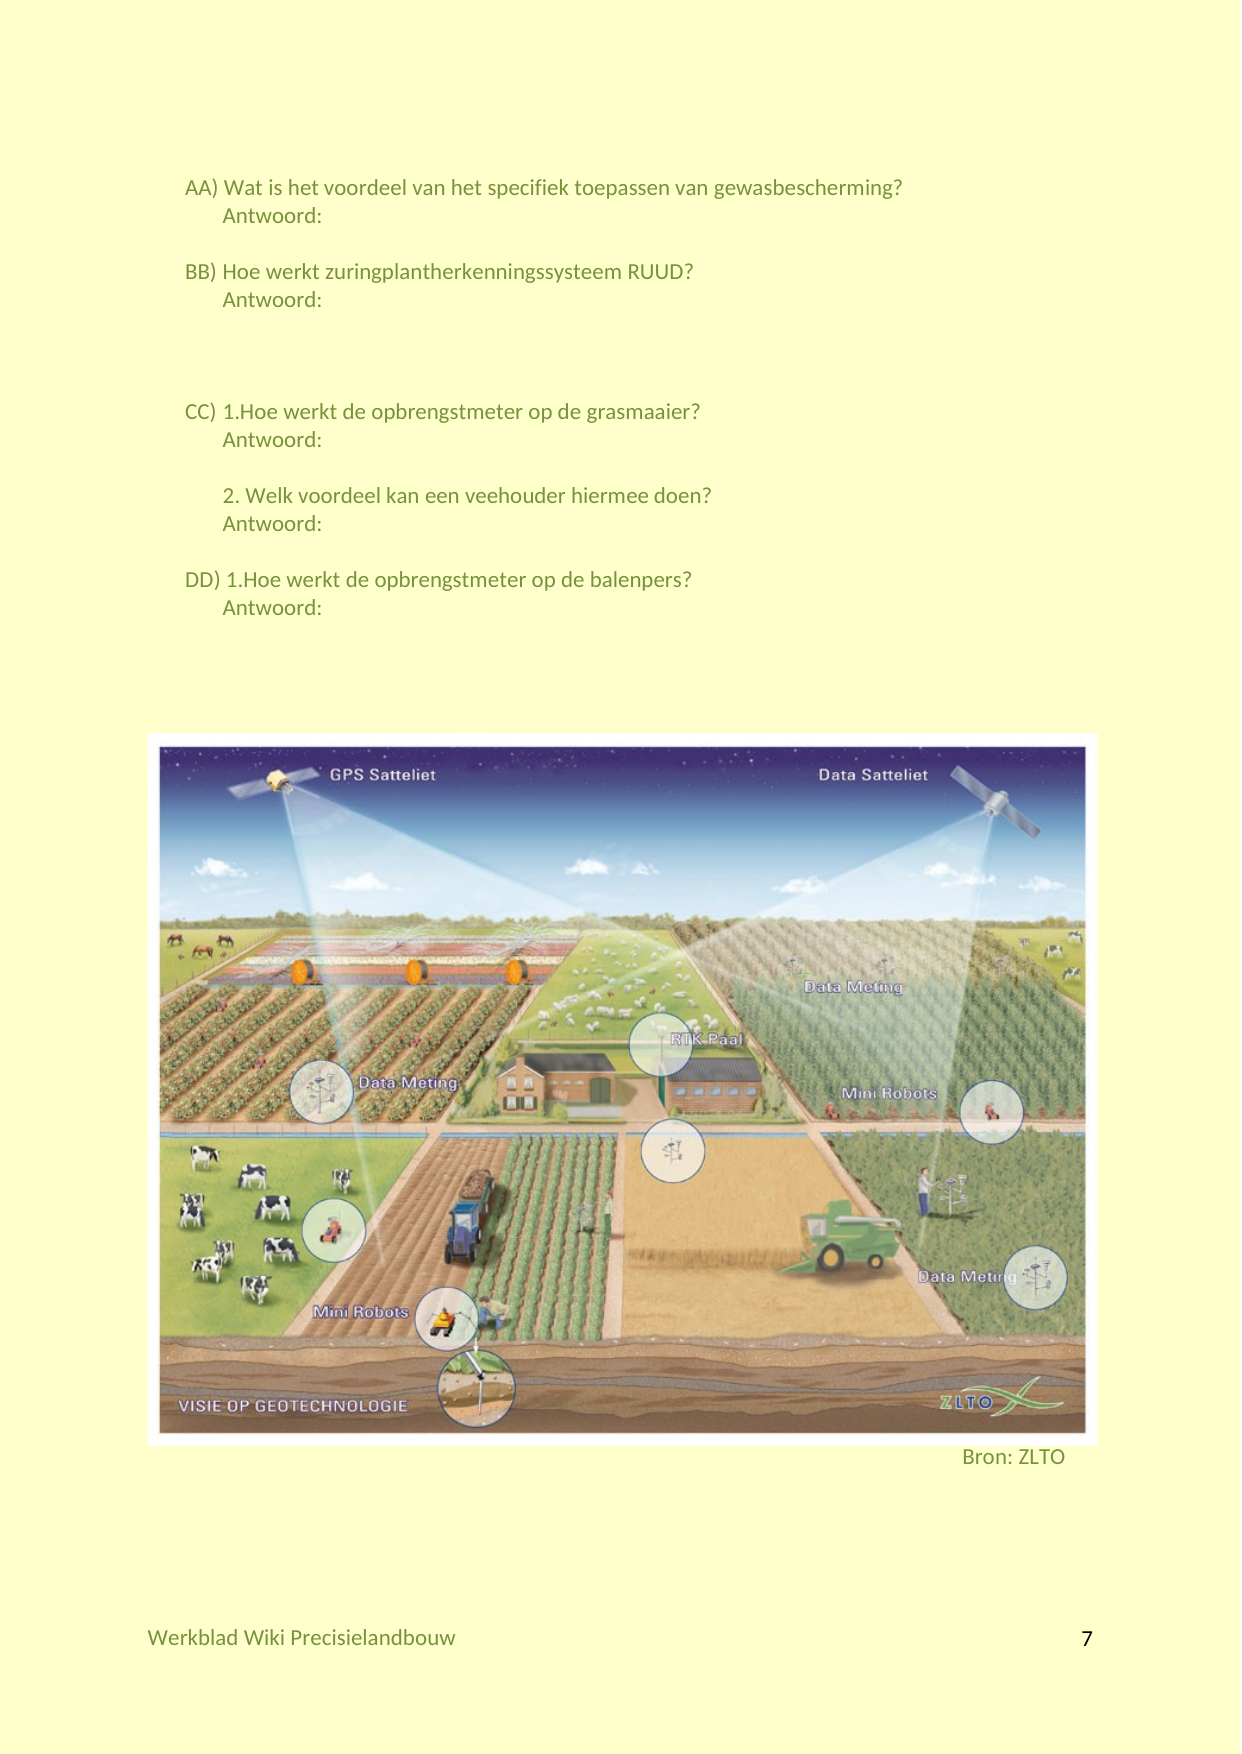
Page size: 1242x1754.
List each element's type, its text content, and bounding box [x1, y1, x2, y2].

text Bron: ZLTO [131, 1446, 1065, 1471]
text Antwoord: [222, 593, 1119, 621]
text Antwoord: [222, 285, 1119, 313]
text 2. Welk voordeel kan een veehouder hiermee doen? Antwoord: [222, 481, 719, 537]
text Antwoord: [222, 201, 1119, 229]
text CC) 1.Hoe werkt de opbrengstmeter op de grasmaaier? [185, 397, 1119, 425]
picture [147, 733, 1098, 1446]
text BB) Hoe werkt zuringplantherkenningssysteem RUUD? [185, 257, 1119, 285]
text AA) Wat is het voordeel van het specifiek toepassen van gewasbescherming? [185, 173, 1119, 201]
text DD) 1.Hoe werkt de opbrengstmeter op de balenpers? [185, 565, 1119, 593]
text Antwoord: [222, 425, 1119, 453]
